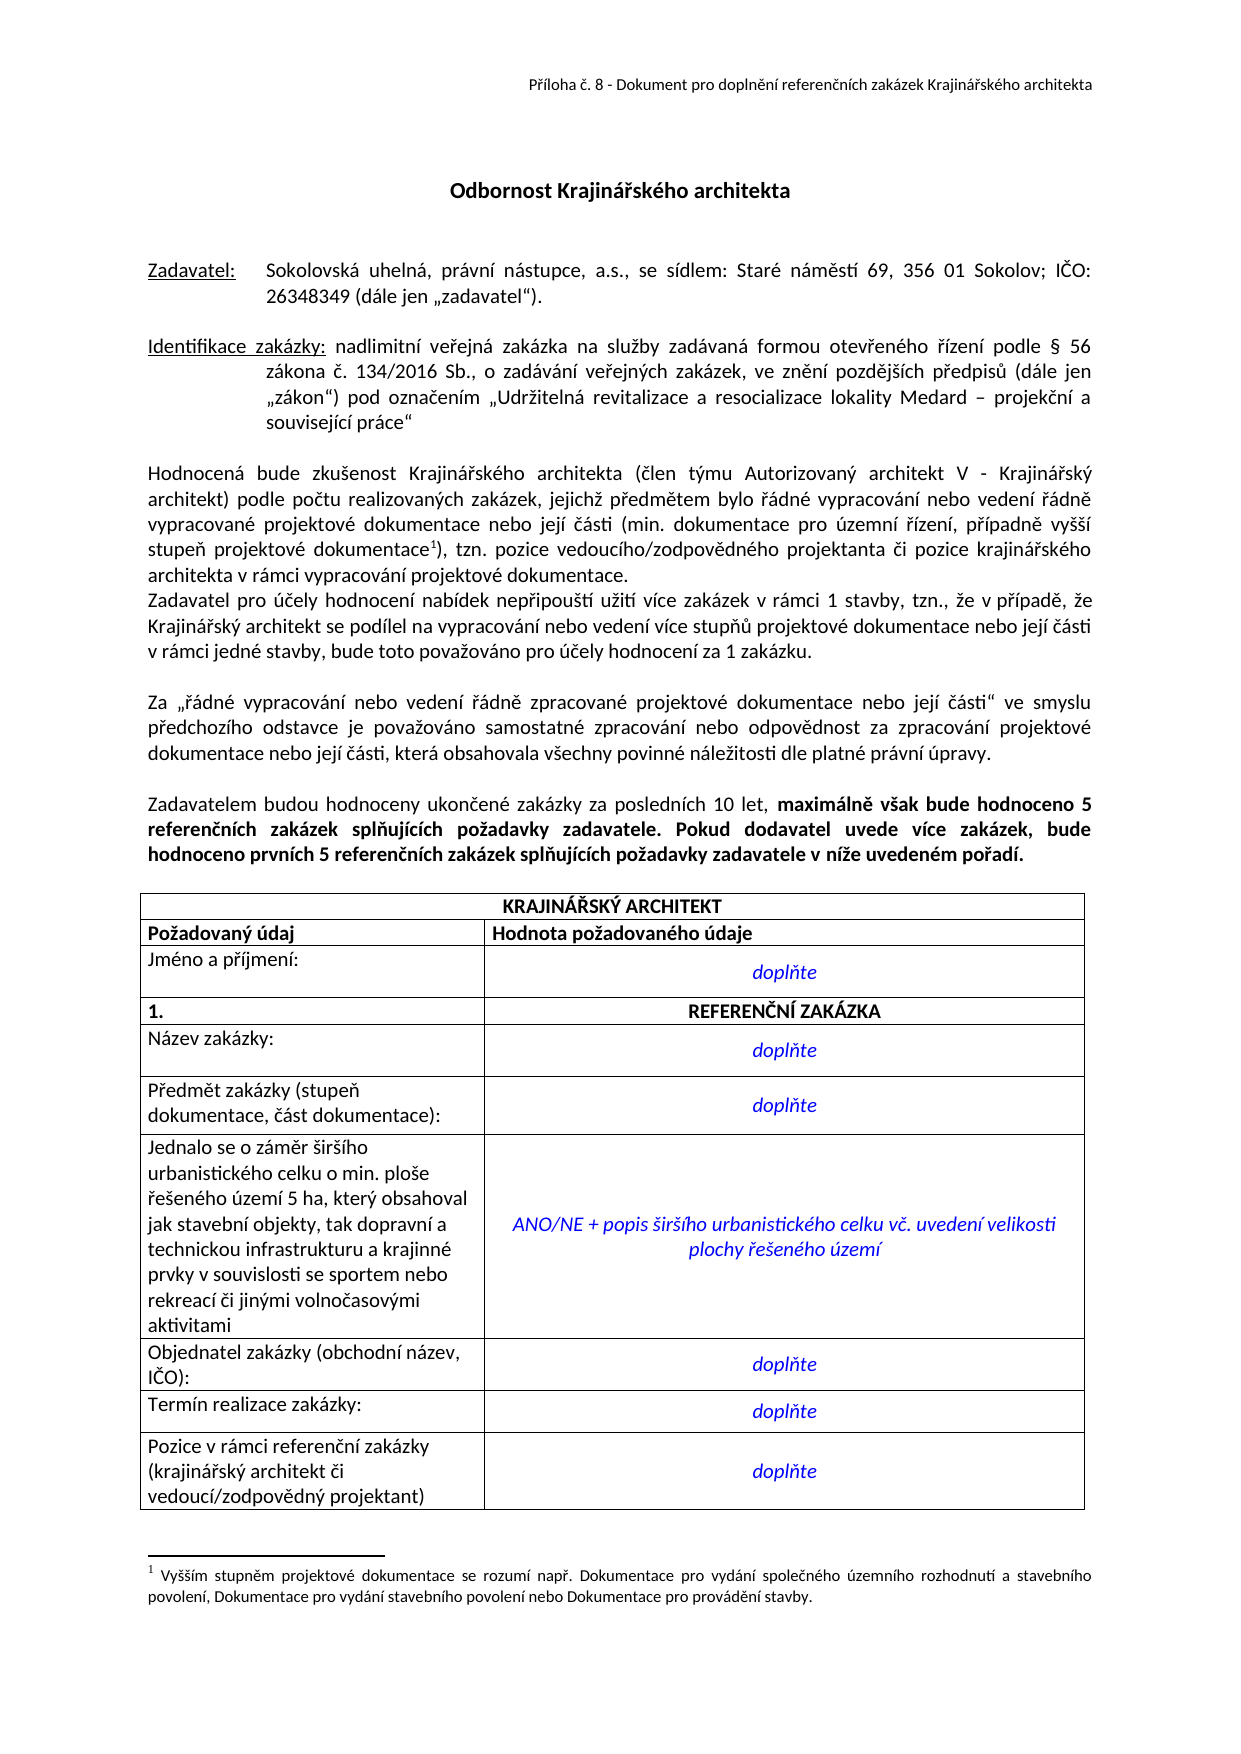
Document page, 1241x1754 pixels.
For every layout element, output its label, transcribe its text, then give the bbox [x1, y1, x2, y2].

table_cell Požadovaný údaj [141, 920, 484, 945]
table_cell Pozice v rámci referenční zakázky (krajinářský architekt či vedoucí/zodpovědný projektant) [141, 1433, 484, 1509]
table_cell doplňte [485, 1391, 1084, 1432]
table_cell doplňte [485, 1025, 1084, 1076]
text Identifikace zakázky: nadlimitní veřejná zakázka na služby zadávaná formou otevřeného řízení podle § 56 zákona č. 134/2016 Sb., o zadávání veřejných zakázek, ve znění pozdějších předpisů (dále jen „zákon“) pod označením „Udržitelná revitalizace a resocializace lokality Medard – projekční a související práce“ [148, 333, 1093, 435]
text Zadavatel pro účely hodnocení nabídek nepřipouští užití více zakázek v rámci 1 stavby, tzn., že v případě, že Krajinářský architekt se podílel na vypracování nebo vedení více stupňů projektové dokumentace nebo její části v rámci jedné stavby, bude toto považováno pro účely hodnocení za 1 zakázku. [148, 587, 1093, 664]
table_cell ANO/NE + popis širšího urbanistického celku vč. uvedení velikosti plochy řešeného území [485, 1135, 1084, 1338]
table_cell Jednalo se o záměr širšího urbanistického celku o min. ploše řešeného území 5 ha, který obsahoval jak stavební objekty, tak dopravní a technickou infrastrukturu a krajinné prvky v souvislosti se sportem nebo rekreací či jinými volnočasovými aktivitami [141, 1135, 484, 1338]
table_cell doplňte [485, 1339, 1084, 1390]
table_cell doplňte [485, 946, 1084, 997]
table_header KRAJINÁŘSKÝ ARCHITEKT [141, 894, 1084, 919]
table_cell 1. [141, 998, 484, 1024]
table_cell Název zakázky: [141, 1025, 484, 1076]
text Odbornost Krajinářského architekta [148, 176, 1093, 204]
table_cell doplňte [485, 1433, 1084, 1509]
text Za „řádné vypracování nebo vedení řádně zpracované projektové dokumentace nebo její části“ ve smyslu předchozího odstavce je považováno samostatné zpracování nebo odpovědnost za zpracování projektové dokumentace nebo její části, která obsahovala všechny povinné náležitosti dle platné právní úpravy. [148, 689, 1093, 765]
table_cell REFERENČNÍ ZAKÁZKA [485, 998, 1084, 1024]
table_cell Objednatel zakázky (obchodní název, IČO): [141, 1339, 484, 1390]
table_cell Termín realizace zakázky: [141, 1391, 484, 1432]
text Zadavatel: Sokolovská uhelná, právní nástupce, a.s., se sídlem: Staré náměstí 69, 356 01 Sokolov; IČO: 26348349 (dále jen „zadavatel“). [148, 257, 1093, 308]
table_cell Jméno a příjmení: [141, 946, 484, 997]
table_cell doplňte [485, 1077, 1084, 1133]
text Hodnocená bude zkušenost Krajinářského architekta (člen týmu Autorizovaný architekt V - Krajinářský architekt) podle počtu realizovaných zakázek, jejichž předmětem bylo řádné vypracování nebo vedení řádně vypracované projektové dokumentace nebo její části (min. dokumentace pro územní řízení, případně vyšší stupeň projektové dokumentace), tzn. pozice vedoucího/zodpovědného projektanta či pozice krajinářského architekta v rámci vypracování projektové dokumentace. [148, 460, 1093, 587]
table_cell Předmět zakázky (stupeň dokumentace, část dokumentace): [141, 1077, 484, 1133]
text Zadavatelem budou hodnoceny ukončené zakázky za posledních 10 let, maximálně však bude hodnoceno 5 referenčních zakázek splňujících požadavky zadavatele. Pokud dodavatel uvede více zakázek, bude hodnoceno prvních 5 referenčních zakázek splňujících požadavky zadavatele v níže uvedeném pořadí. [148, 791, 1093, 867]
table_cell Hodnota požadovaného údaje [485, 920, 1084, 945]
